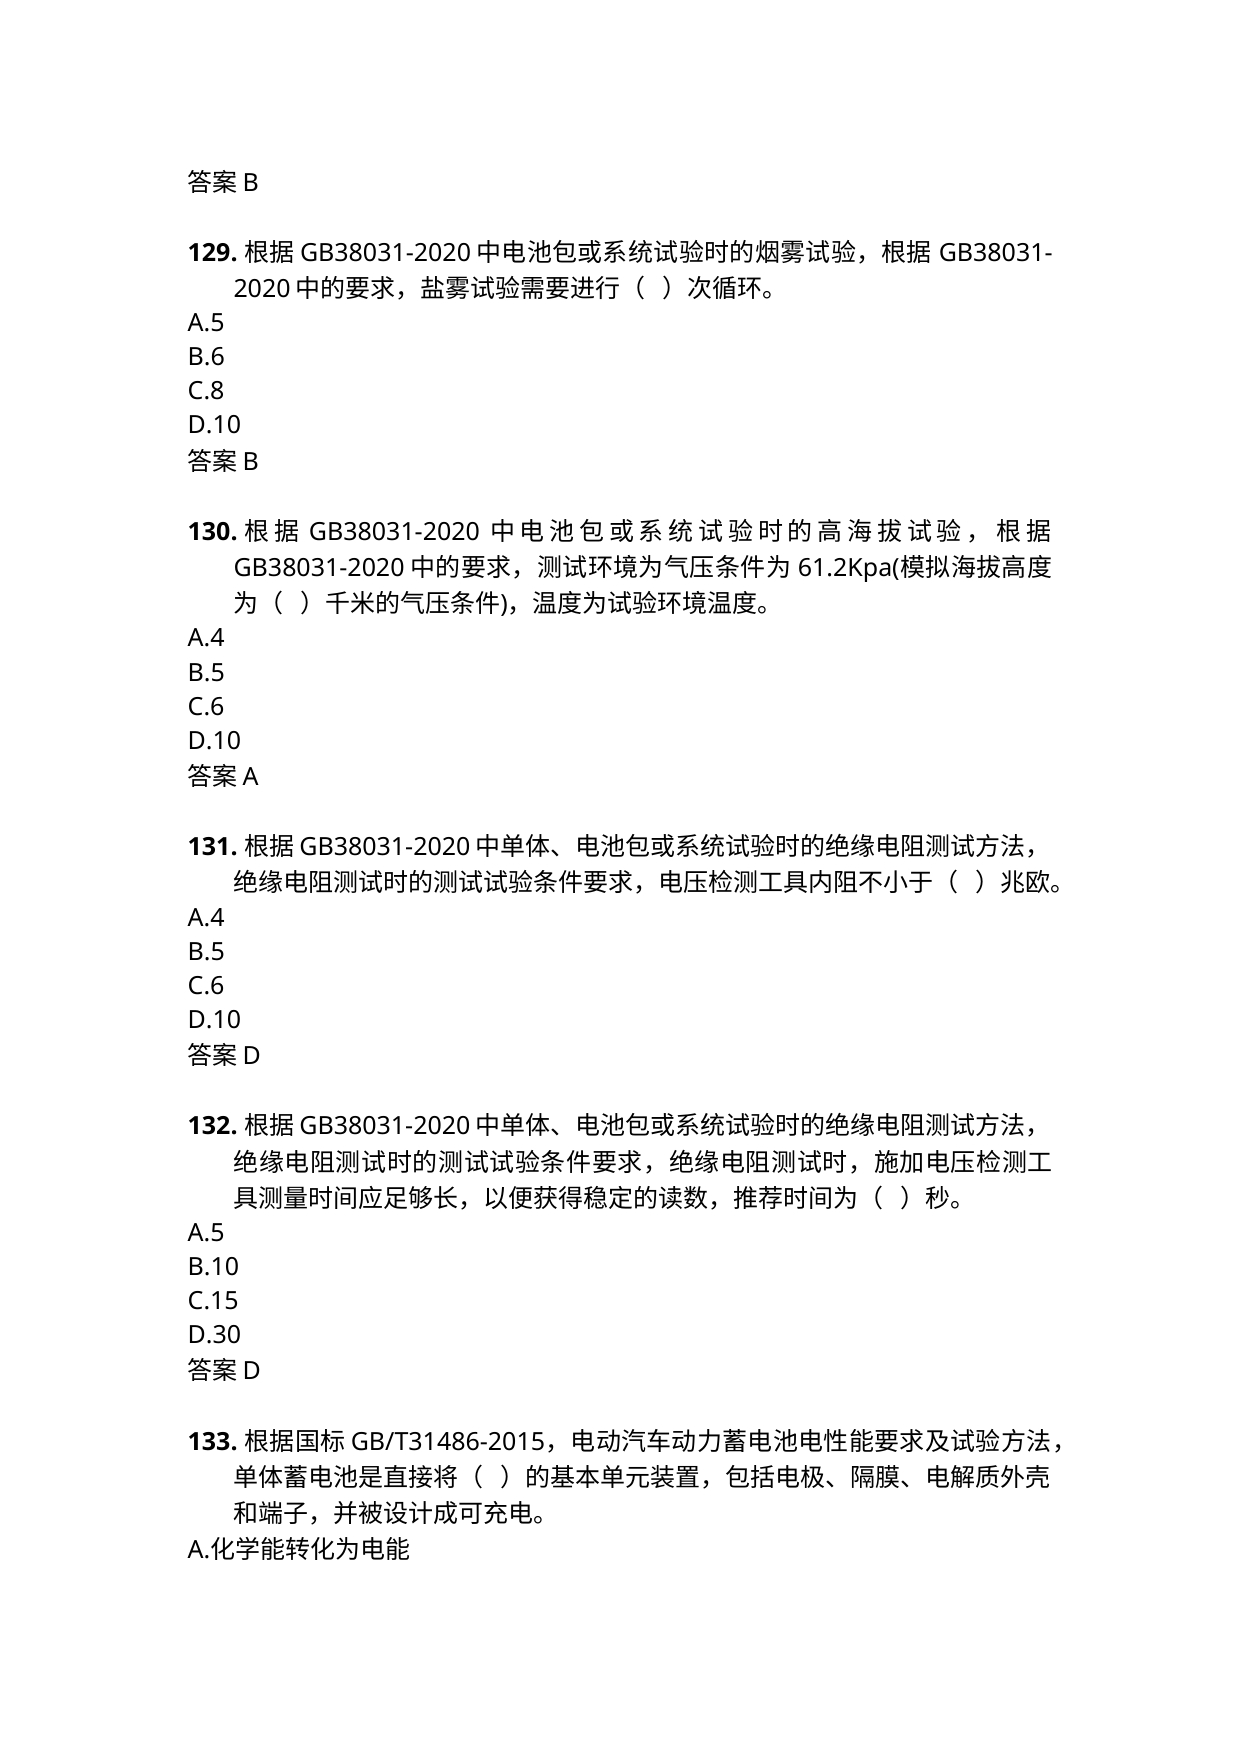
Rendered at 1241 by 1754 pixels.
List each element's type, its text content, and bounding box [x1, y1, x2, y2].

text 答案D [187, 1035, 1053, 1072]
text D.30 [187, 1317, 1053, 1351]
text 答案B [187, 441, 1053, 477]
text C.8 [187, 373, 1053, 407]
text A.化学能转化为电能 [187, 1530, 1053, 1566]
text 答案A [187, 756, 1053, 793]
text A.4 [187, 899, 1053, 933]
text B.10 [187, 1248, 1053, 1283]
text D.10 [187, 722, 1053, 756]
text 答案D [187, 1351, 1053, 1387]
text A.5 [187, 305, 1053, 339]
list 根据GB38031-2020中单体、电池包或系统试验时的绝缘电阻测试方法，绝缘电阻测试时的测试试验条件要求，绝缘电阻测试时，施加电压检测工具测量时间应足够长，以便获得稳定的读数，推荐时间为（ ）秒。 [187, 1106, 1053, 1214]
text C.6 [187, 688, 1053, 722]
list 根据GB38031-2020中电池包或系统试验时的高海拔试验，根据GB38031-2020中的要求，测试环境为气压条件为61.2Kpa(模拟海拔高度为（ ）千米的气压条件)，温度为试验环境温度。 [187, 511, 1053, 620]
text D.10 [187, 407, 1053, 441]
text A.5 [187, 1214, 1053, 1248]
text A.4 [187, 620, 1053, 654]
text 答案B [187, 162, 1053, 198]
text B.6 [187, 339, 1053, 373]
text C.15 [187, 1283, 1053, 1317]
list 根据国标GB/T31486-2015，电动汽车动力蓄电池电性能要求及试验方法，单体蓄电池是直接将（ ）的基本单元装置，包括电极、隔膜、电解质外壳和端子，并被设计成可充电。 [187, 1421, 1053, 1530]
text C.6 [187, 967, 1053, 1001]
list 根据GB38031-2020中单体、电池包或系统试验时的绝缘电阻测试方法，绝缘电阻测试时的测试试验条件要求，电压检测工具内阻不小于（ ）兆欧。 [187, 827, 1053, 899]
text B.5 [187, 654, 1053, 688]
text D.10 [187, 1001, 1053, 1035]
text B.5 [187, 933, 1053, 967]
list 根据GB38031-2020中电池包或系统试验时的烟雾试验，根据GB38031-2020中的要求，盐雾试验需要进行（ ）次循环。 [187, 232, 1053, 305]
